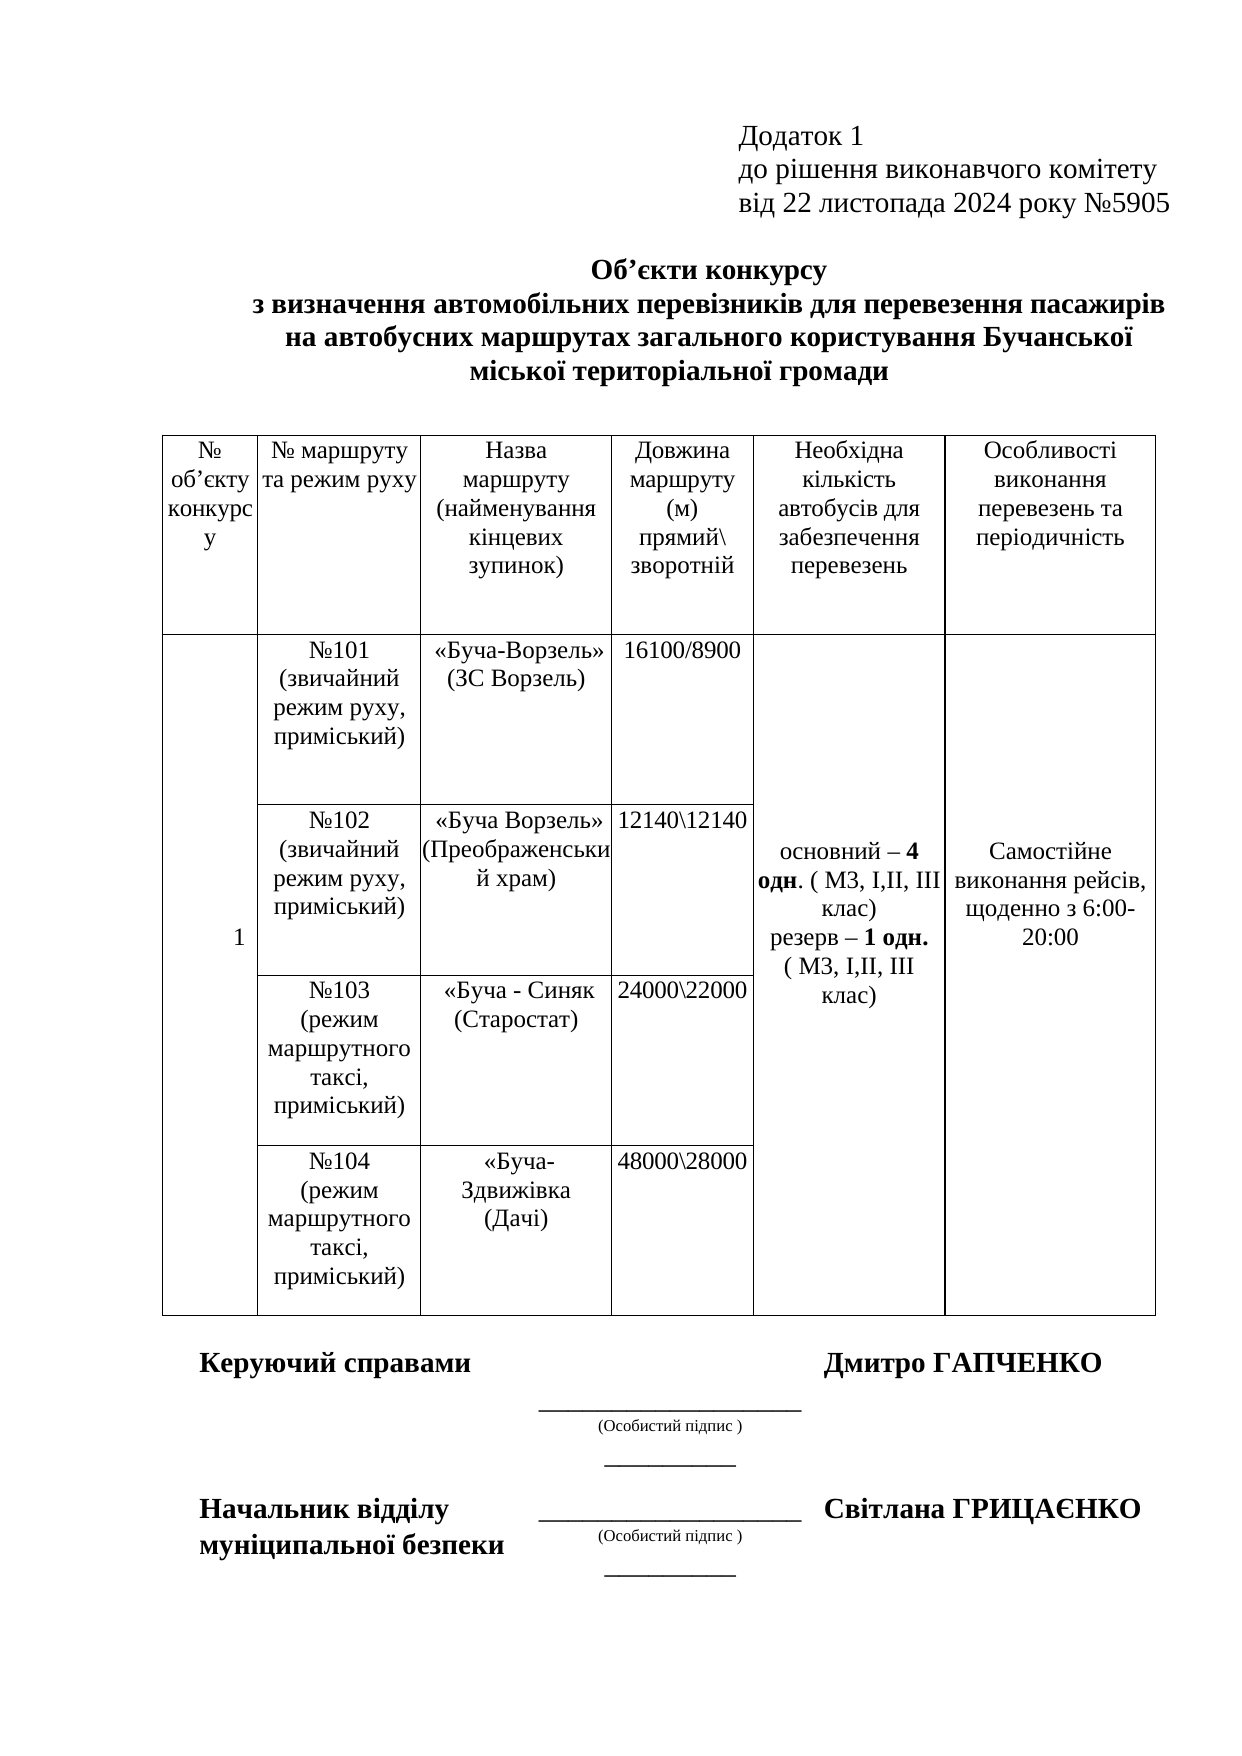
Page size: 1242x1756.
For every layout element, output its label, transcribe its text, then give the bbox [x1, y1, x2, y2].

table_cell «Буча Ворзель» (Преображенський храм) [421, 805, 611, 974]
table_header Керуючий справами [188, 1345, 527, 1492]
table_header Назва маршруту (найменування кінцевих зупинок) [421, 436, 611, 634]
table_cell __________________ (Особистий підпис ) _________ [528, 1492, 812, 1602]
table_cell 1 [163, 635, 257, 1315]
table_header Довжина маршруту (м) прямий\зворотній [612, 436, 753, 634]
table_header № об’єкту конкурсу [163, 436, 257, 634]
table_cell №102 (звичайний режим руху, приміський) [258, 805, 420, 974]
table_header Дмитро ГАПЧЕНКО [813, 1345, 1171, 1492]
text з визначення автомобільних перевізників для перевезення пасажирів [177, 286, 1181, 319]
table_cell Самостійне виконання рейсів, щоденно з 6:00-20:00 [946, 635, 1155, 1315]
text від 22 листопада 2024 року №5905 [177, 185, 1181, 219]
table_header № маршруту та режим руху [258, 436, 420, 634]
table_cell 48000\28000 [612, 1146, 753, 1315]
table_header __________________ (Особистий підпис ) _________ [528, 1345, 812, 1492]
table_cell 12140\12140 [612, 805, 753, 974]
text Додаток 1 [177, 118, 1181, 152]
table_cell Світлана ГРИЦАЄНКО [813, 1492, 1171, 1602]
table_cell Начальник відділу муніципальної безпеки [188, 1492, 527, 1602]
text на автобусних маршрутах загального користування Бучанської міської територіальної громади [177, 319, 1181, 386]
table_cell 24000\22000 [612, 976, 753, 1145]
table_cell «Буча - Синяк (Старостат) [421, 976, 611, 1145]
text до рішення виконавчого комітету [177, 152, 1181, 185]
table_cell «Буча-Ворзель» (ЗС Ворзель) [421, 635, 611, 804]
table_cell №104 (режим маршрутного таксі, приміський) [258, 1146, 420, 1315]
table_header Особливості виконання перевезень та періодичність [946, 436, 1155, 634]
table_cell 16100/8900 [612, 635, 753, 804]
table_header Необхідна кількість автобусів для забезпечення перевезень [754, 436, 944, 634]
table_cell №101 (звичайний режим руху, приміський) [258, 635, 420, 804]
text Об’єкти конкурсу [177, 252, 1181, 286]
table_cell «Буча- Здвижівка (Дачі) [421, 1146, 611, 1315]
table_cell основний – 4 одн. ( М3, I,II, III клас) резерв – 1 одн. ( М3, I,II, III клас) [754, 635, 944, 1315]
table_cell №103 (режим маршрутного таксі, приміський) [258, 976, 420, 1145]
